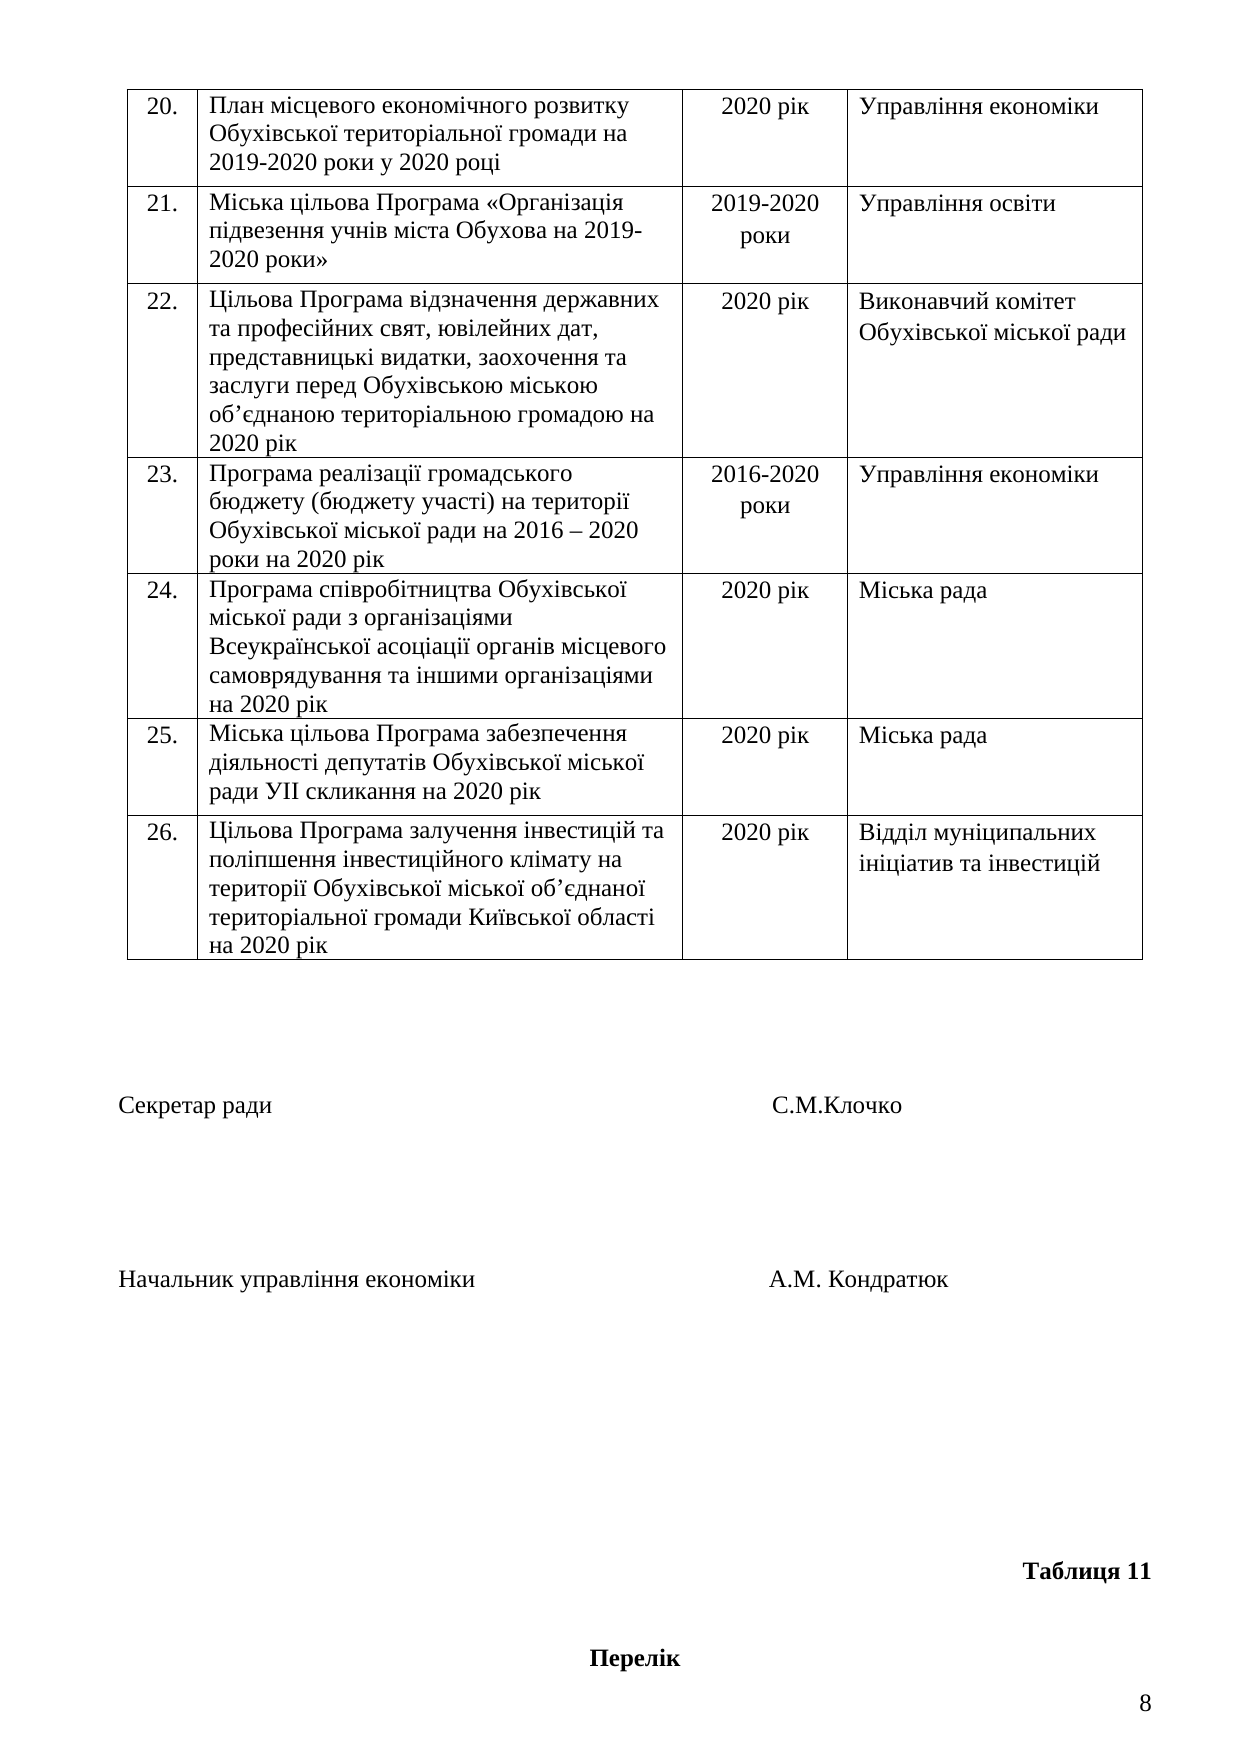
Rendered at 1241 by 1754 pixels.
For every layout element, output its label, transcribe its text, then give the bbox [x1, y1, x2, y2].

table_cell 2020 рік [683, 90, 847, 186]
table_cell Виконавчий комітет Обухівської міської ради [848, 284, 1142, 457]
table_cell Програма співробітництва Обухівської міської ради з організаціями Всеукраїнської асоціації органів місцевого самоврядування та іншими організаціями на 2020 рік [198, 574, 682, 717]
table_cell 2020 рік [683, 719, 847, 814]
table_cell Управління економіки [848, 458, 1142, 573]
table_cell 2016-2020 роки [683, 458, 847, 573]
table_cell 23. [128, 458, 197, 573]
text Таблиця 11 [118, 1556, 1152, 1585]
table_cell Управління освіти [848, 187, 1142, 283]
table_cell Цільова Програма відзначення державних та професійних свят, ювілейних дат, представницькі видатки, заохочення та заслуги перед Обухівською міською об’єднаною територіальною громадою на 2020 рік [198, 284, 682, 457]
table_cell 2020 рік [683, 284, 847, 457]
table_cell Цільова Програма залучення інвестицій та поліпшення інвестиційного клімату на території Обухівської міської об’єднаної територіальної громади Київської області на 2020 рік [198, 816, 682, 959]
table_cell Управління економіки [848, 90, 1142, 186]
table_cell Відділ муніципальних ініціатив та інвестицій [848, 816, 1142, 959]
table_cell Міська рада [848, 719, 1142, 814]
table_cell 20. [128, 90, 197, 186]
table_cell 26. [128, 816, 197, 959]
table_cell 22. [128, 284, 197, 457]
table_cell 2019-2020 роки [683, 187, 847, 283]
text Перелік [118, 1643, 1152, 1671]
text Начальник управління економіки А.М. Кондратюк [118, 1264, 1152, 1293]
table_cell 21. [128, 187, 197, 283]
text Секретар ради С.М.Клочко [118, 1090, 1152, 1118]
table_cell Програма реалізації громадського бюджету (бюджету участі) на території Обухівської міської ради на 2016 – 2020 роки на 2020 рік [198, 458, 682, 573]
table_cell 2020 рік [683, 816, 847, 959]
table_cell Міська рада [848, 574, 1142, 717]
table_cell 24. [128, 574, 197, 717]
table_cell 2020 рік [683, 574, 847, 717]
table_cell 25. [128, 719, 197, 814]
table_cell Міська цільова Програма забезпечення діяльності депутатів Обухівської міської ради УІІ скликання на 2020 рік [198, 719, 682, 814]
table_cell Міська цільова Програма «Організація підвезення учнів міста Обухова на 2019-2020 роки» [198, 187, 682, 283]
table_cell План місцевого економічного розвитку Обухівської територіальної громади на 2019-2020 роки у 2020 році [198, 90, 682, 186]
